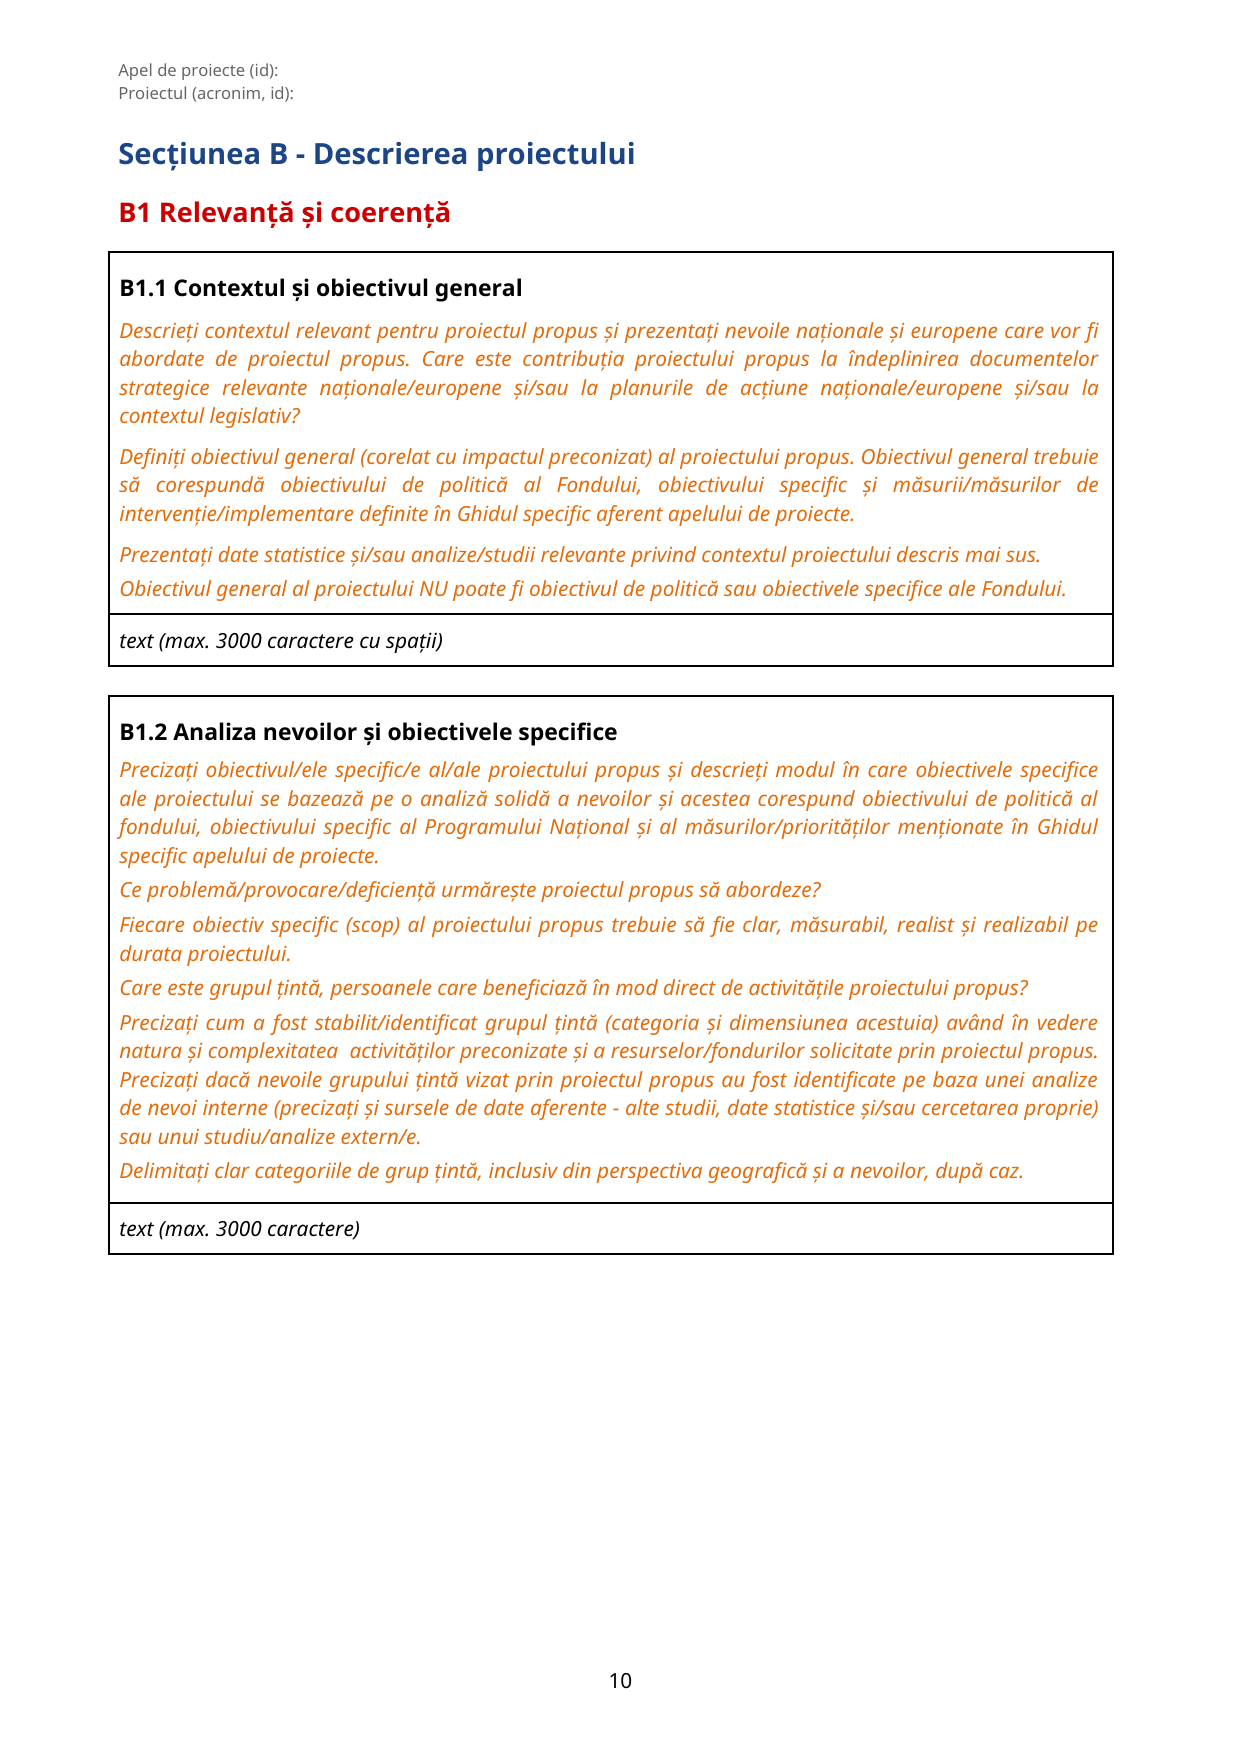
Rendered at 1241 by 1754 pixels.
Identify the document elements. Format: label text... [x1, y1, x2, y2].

table_header B1.1 Contextul și obiectivul general Descrieți contextul relevant pentru proiectul propus și prezentați nevoile naționale și europene care vor fi abordate de proiectul propus. Care este contribuția proiectului propus la îndeplinirea documentelor strategice relevante naționale/europene și/sau la planurile de acțiune naționale/europene și/sau la contextul legislativ? Definiți obiectivul general (corelat cu impactul preconizat) al proiectului propus. Obiectivul general trebuie să corespundă obiectivului de politică al Fondului, obiectivului specific și măsurii/măsurilor de intervenție/implementare definite în Ghidul specific aferent apelului de proiecte. Prezentați date statistice și/sau analize/studii relevante privind contextul proiectului descris mai sus. Obiectivul general al proiectului NU poate fi obiectivul de politică sau obiectivele specifice ale Fondului. [110, 253, 1112, 613]
table_cell text (max. 3000 caractere cu spații) [110, 615, 1112, 665]
table_header B1.2 Analiza nevoilor și obiectivele specifice Precizați obiectivul/ele specific/e al/ale proiectului propus și descrieți modul în care obiectivele specifice ale proiectului se bazează pe o analiză solidă a nevoilor și acestea corespund obiectivului de politică al fondului, obiectivului specific al Programului Național și al măsurilor/priorităților menționate în Ghidul specific apelului de proiecte. Ce problemă/provocare/deficiență urmărește proiectul propus să abordeze? Fiecare obiectiv specific (scop) al proiectului propus trebuie să fie clar, măsurabil, realist și realizabil pe durata proiectului. Care este grupul țintă, persoanele care beneficiază în mod direct de activitățile proiectului propus? Precizați cum a fost stabilit/identificat grupul țintă (categoria și dimensiunea acestuia) având în vedere natura și complexitatea activităților preconizate și a resurselor/fondurilor solicitate prin proiectul propus. Precizați dacă nevoile grupului țintă vizat prin proiectul propus au fost identificate pe baza unei analize de nevoi interne (precizați și sursele de date aferente - alte studii, date statistice și/sau cercetarea proprie) sau unui studiu/analize extern/e. Delimitați clar categoriile de grup țintă, inclusiv din perspectiva geografică și a nevoilor, după caz. [110, 697, 1112, 1202]
table_cell text (max. 3000 caractere) [110, 1204, 1112, 1253]
subtitle B1 Relevanță și coerență [118, 193, 1122, 230]
subtitle Secțiunea B - Descrierea proiectului [118, 133, 1107, 173]
